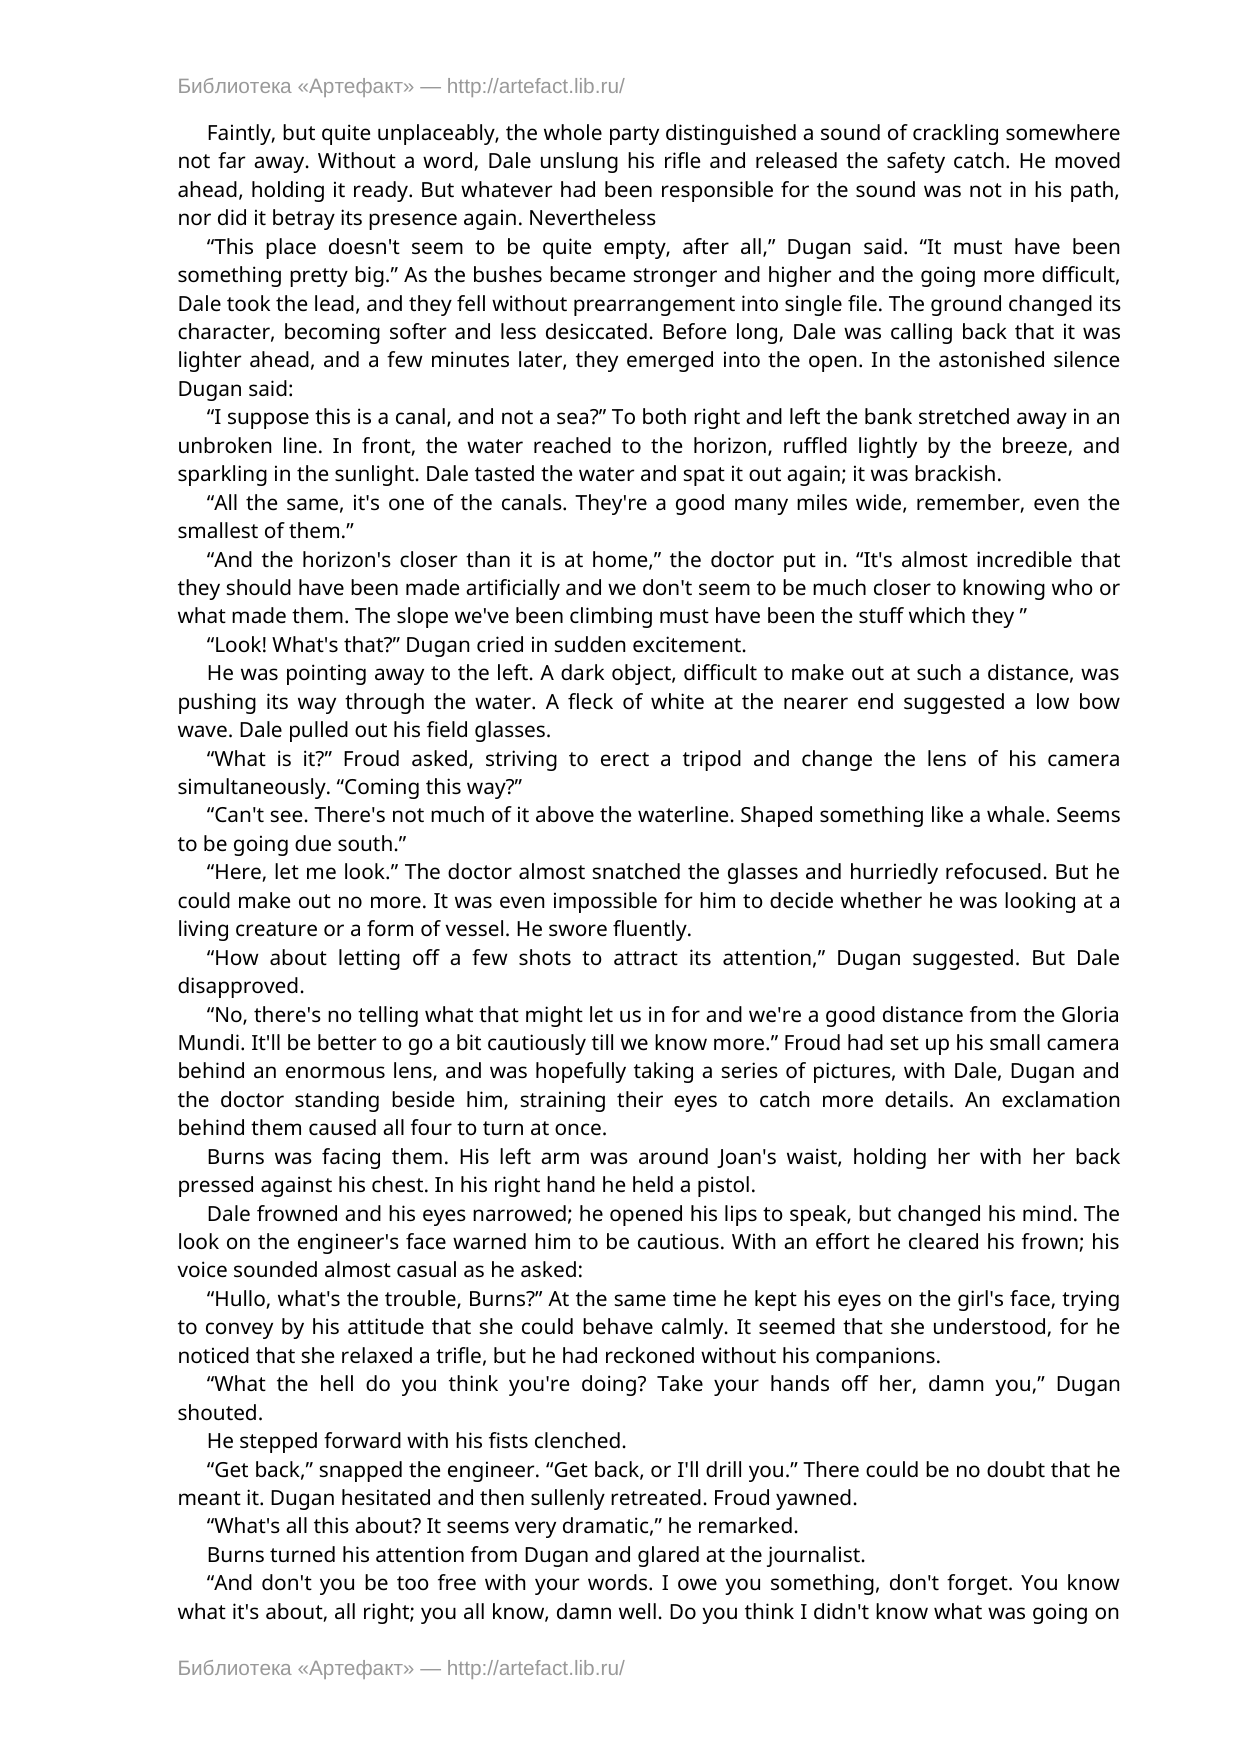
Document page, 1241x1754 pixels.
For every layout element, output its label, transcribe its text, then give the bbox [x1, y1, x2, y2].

text “What the hell do you think you're doing? Take your hands off her, damn you,” Dugan shouted. [177, 1369, 1122, 1426]
text Burns turned his attention from Dugan and glared at the journalist. [177, 1540, 1122, 1568]
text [177, 1568, 1122, 1625]
text “Hullo, what's the trouble, Burns?” At the same time he kept his eyes on the girl's face, trying to convey by his attitude that she could behave calmly. It seemed that she understood, for he noticed that she relaxed a trifle, but he had reckoned without his companions. [177, 1284, 1122, 1369]
text “All the same, it's one of the canals. They're a good many miles wide, remember, even the smallest of them.” [177, 488, 1122, 545]
text He stepped forward with his fists clenched. [177, 1426, 1122, 1455]
text “Can't see. There's not much of it above the waterline. Shaped something like a whale. Seems to be going due south.” [177, 801, 1122, 857]
text “I suppose this is a canal, and not a sea?” To both right and left the bank stretched away in an unbroken line. In front, the water reached to the horizon, ruffled lightly by the breeze, and sparkling in the sunlight. Dale tasted the water and spat it out again; it was brackish. [177, 402, 1122, 488]
text “Get back,” snapped the engineer. “Get back, or I'll drill you.” There could be no doubt that he meant it. Dugan hesitated and then sullenly retreated. Froud yawned. [177, 1455, 1122, 1512]
text “Here, let me look.” The doctor almost snatched the glasses and hurriedly refocused. But he could make out no more. It was even impossible for him to decide whether he was looking at a living creature or a form of vessel. He swore fluently. [177, 857, 1122, 943]
text “And the horizon's closer than it is at home,” the doctor put in. “It's almost incredible that they should have been made artificially and we don't seem to be much closer to knowing who or what made them. The slope we've been climbing must have been the stuff which they ” [177, 545, 1122, 630]
text “What's all this about? It seems very dramatic,” he remarked. [177, 1512, 1122, 1540]
text “What is it?” Froud asked, striving to erect a tripod and change the lens of his camera simultaneously. “Coming this way?” [177, 744, 1122, 801]
text “Look! What's that?” Dugan cried in sudden excitement. [177, 630, 1122, 658]
text “This place doesn't seem to be quite empty, after all,” Dugan said. “It must have been something pretty big.” As the bushes became stronger and higher and the going more difficult, Dale took the lead, and they fell without prearrangement into single file. The ground changed its character, becoming softer and less desiccated. Before long, Dale was calling back that it was lighter ahead, and a few minutes later, they emerged into the open. In the astonished silence Dugan said: [177, 232, 1122, 402]
text Faintly, but quite unplaceably, the whole party distinguished a sound of crackling somewhere not far away. Without a word, Dale unslung his rifle and released the safety catch. He moved ahead, holding it ready. But whatever had been responsible for the sound was not in his path, nor did it betray its presence again. Nevertheless [177, 118, 1122, 232]
text “No, there's no telling what that might let us in for and we're a good distance from the Gloria Mundi. It'll be better to go a bit cautiously till we know more.” Froud had set up his small camera behind an enormous lens, and was hopefully taking a series of pictures, with Dale, Dugan and the doctor standing beside him, straining their eyes to catch more details. An exclamation behind them caused all four to turn at once. [177, 1000, 1122, 1142]
text Burns was facing them. His left arm was around Joan's waist, holding her with her back pressed against his chest. In his right hand he held a pistol. [177, 1142, 1122, 1199]
text “How about letting off a few shots to attract its attention,” Dugan suggested. But Dale disapproved. [177, 943, 1122, 1000]
text He was pointing away to the left. A dark object, difficult to make out at such a distance, was pushing its way through the water. A fleck of white at the nearer end suggested a low bow wave. Dale pulled out his field glasses. [177, 658, 1122, 744]
text Dale frowned and his eyes narrowed; he opened his lips to speak, but changed his mind. The look on the engineer's face warned him to be cautious. With an effort he cleared his frown; his voice sounded almost casual as he asked: [177, 1199, 1122, 1284]
